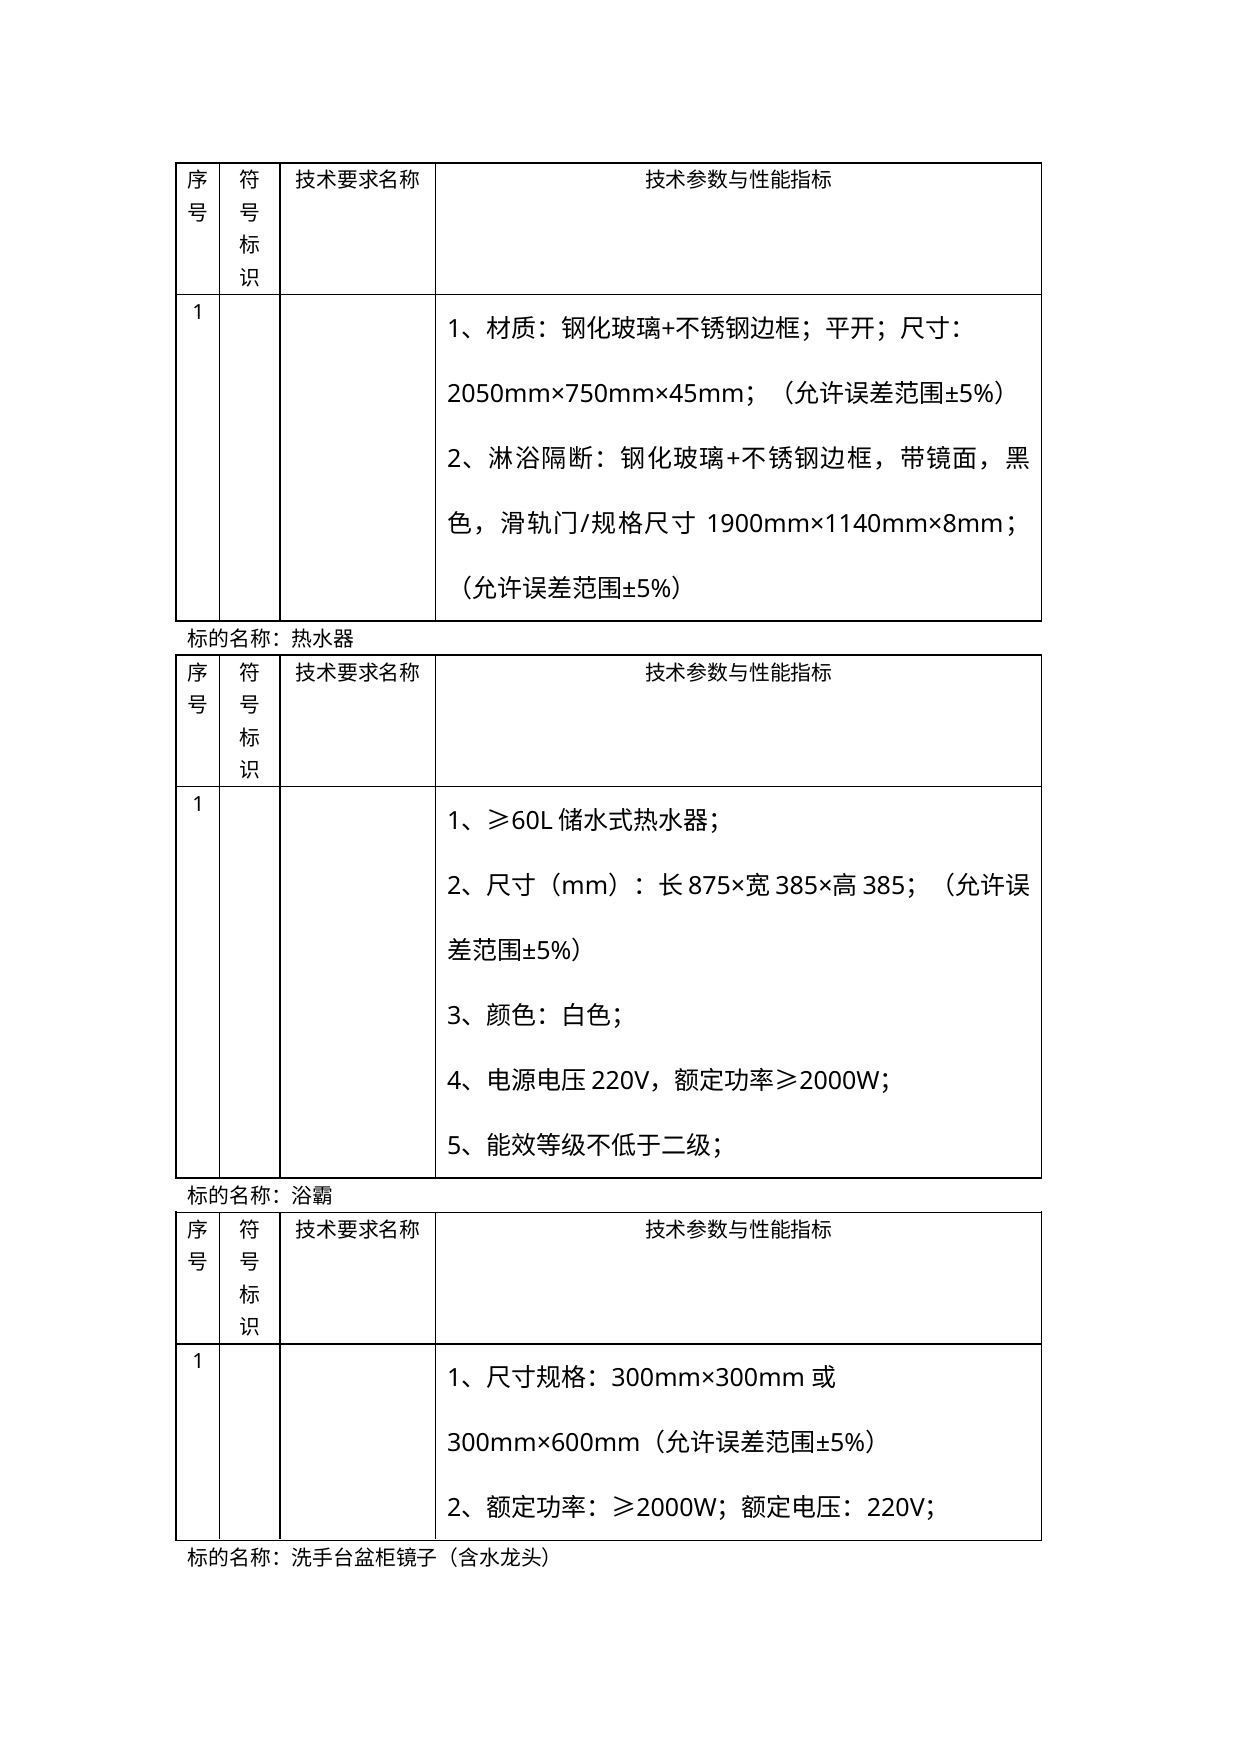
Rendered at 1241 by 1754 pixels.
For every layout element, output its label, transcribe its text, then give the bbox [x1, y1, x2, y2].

table_cell [281, 787, 435, 1177]
table_header 技术要求名称 [281, 1213, 435, 1343]
table_header 技术要求名称 [281, 164, 435, 293]
text 标的名称：洗手台盆柜镜子（含水龙头） [187, 1541, 1053, 1573]
table_header 技术参数与性能指标 [436, 164, 1041, 293]
table_header 序号 [177, 164, 219, 293]
table_cell 1 [177, 787, 219, 1177]
table_cell 1 [177, 1345, 219, 1539]
table_header 技术参数与性能指标 [436, 656, 1041, 786]
table_header 序号 [177, 1213, 219, 1343]
table_header 技术参数与性能指标 [436, 1213, 1041, 1343]
table_header 符号标识 [220, 656, 279, 786]
table_cell 1、尺寸规格：300mm×300mm 或300mm×600mm（允许误差范围±5%） 2、额定功率：≥2000W；额定电压：220V； [436, 1345, 1041, 1539]
table_header 符号标识 [220, 1213, 279, 1343]
table_cell 1 [177, 295, 219, 620]
table_header 符号标识 [220, 164, 279, 293]
table_cell [220, 295, 279, 620]
table_cell [281, 295, 435, 620]
table_header 序号 [177, 656, 219, 786]
table_cell [220, 1345, 279, 1539]
text 标的名称：浴霸 [187, 1179, 1053, 1211]
text 标的名称：热水器 [187, 622, 1053, 654]
table_cell [220, 787, 279, 1177]
table_cell 1、≥60L储水式热水器； 2、尺寸（mm）：长875×宽385×高385；（允许误差范围±5%） 3、颜色：白色； 4、电源电压220V，额定功率≥2000W； 5、能效等级不低于二级； [436, 787, 1041, 1177]
table_cell 1、材质：钢化玻璃+不锈钢边框；平开；尺寸：2050mm×750mm×45mm；（允许误差范围±5%） 2、淋浴隔断：钢化玻璃+不锈钢边框，带镜面，黑色，滑轨门/规格尺寸 1900mm×1140mm×8mm；（允许误差范围±5%） [436, 295, 1041, 620]
table_cell [281, 1345, 435, 1539]
table_header 技术要求名称 [281, 656, 435, 786]
